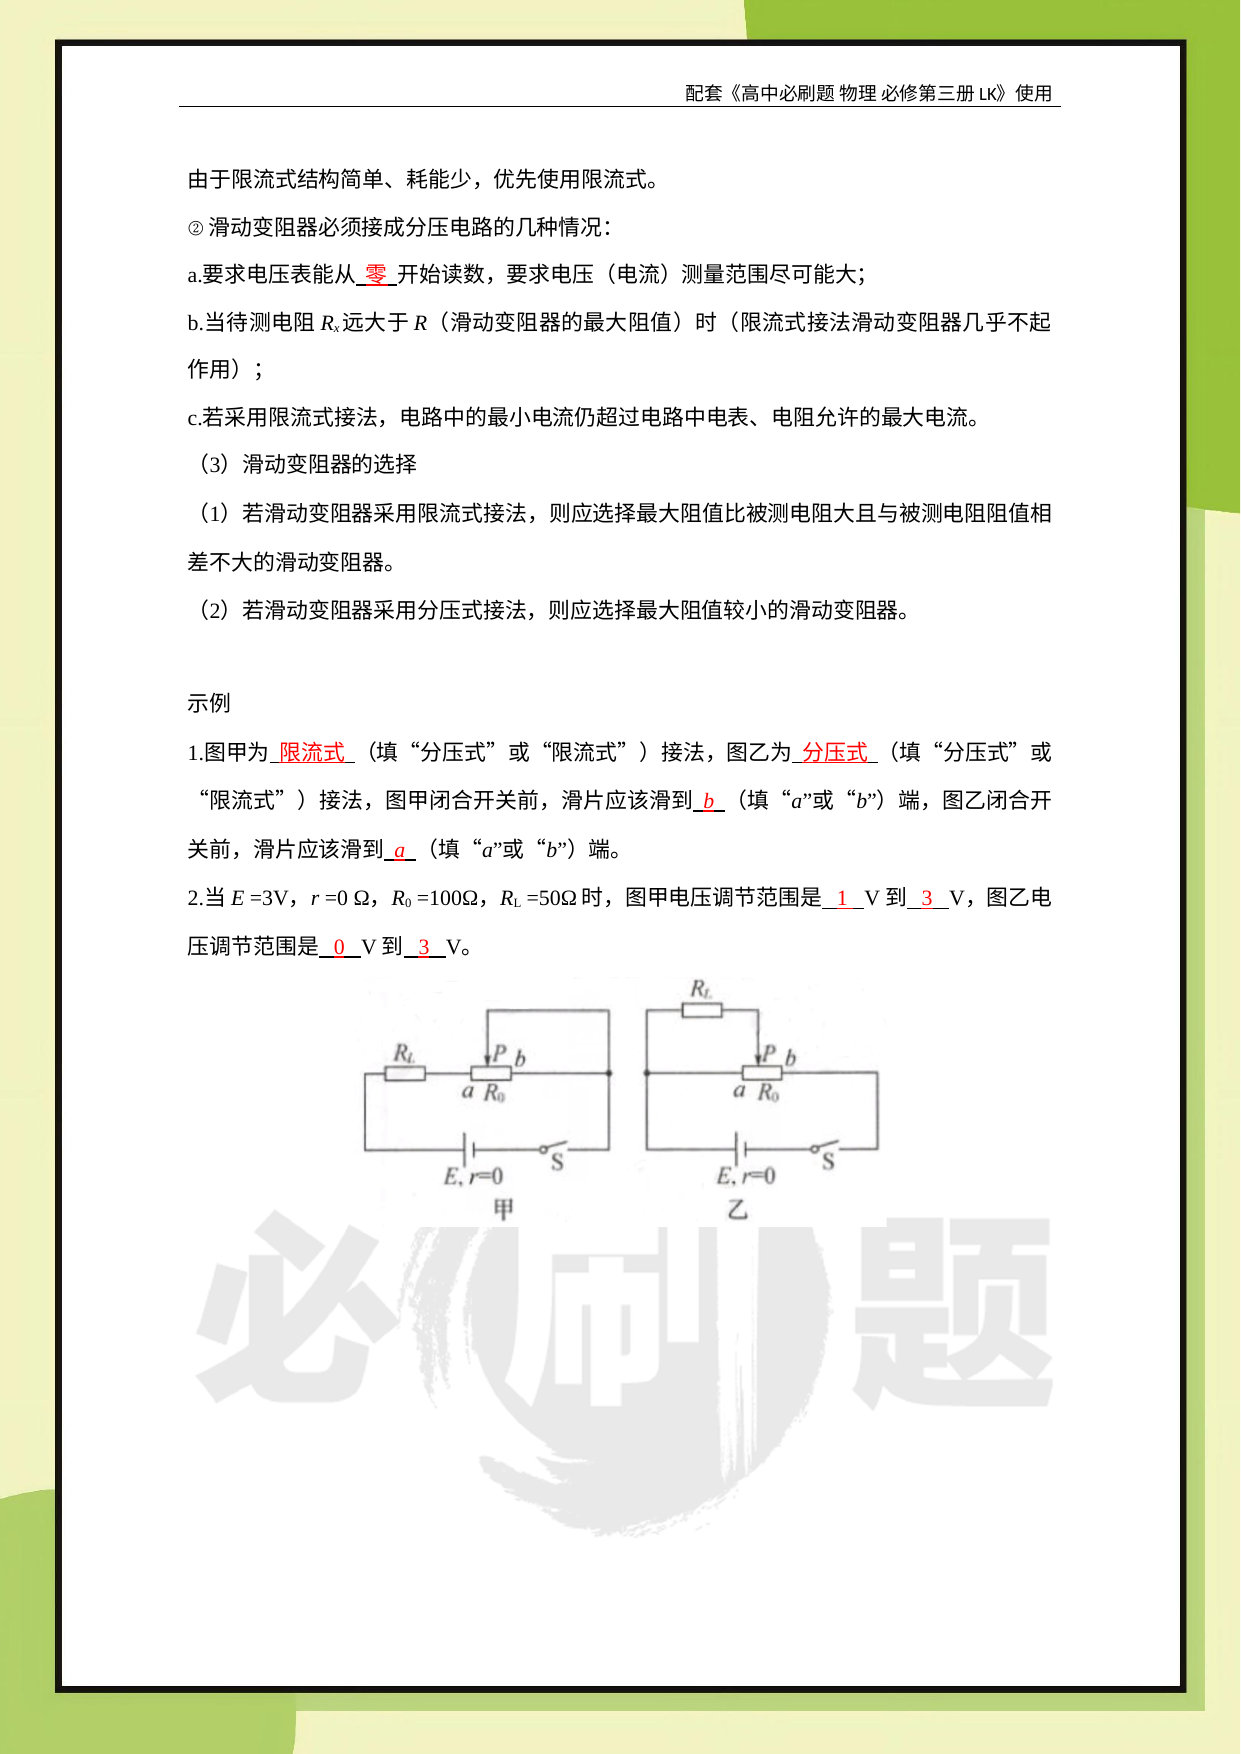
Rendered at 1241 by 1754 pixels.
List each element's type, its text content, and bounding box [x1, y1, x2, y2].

text 示例 [187, 686, 1053, 718]
text ②滑动变阻器必须接成分压电路的几种情况： [187, 209, 1053, 241]
text 2.当 E =3V，r =0 Ω，R0 =100Ω，RL =50Ω时，图甲电压调节范围是 1 V 到 3 V，图乙电压调节范围是 0 V 到 3 V。 [187, 880, 1053, 961]
text （3）滑动变阻器的选择 [187, 447, 1053, 479]
text a.要求电压表能从 零 开始读数，要求电压（电流）测量范围尽可能大； [187, 257, 1053, 289]
text 、 [187, 977, 1053, 1237]
text b.当待测电阻Rx远大于R（滑动变阻器的最大阻值）时（限流式接法滑动变阻器几乎不起作用）； [187, 304, 1053, 384]
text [187, 162, 1053, 194]
text 1.图甲为 限流式 （填“分压式”或“限流式”）接法，图乙为 分压式 （填“分压式”或“限流式”）接法，图甲闭合开关前，滑片应该滑到 b （填“a”或“b”）端，图乙闭合开关前，滑片应该滑到 a （填“a”或“b”）端。 [187, 734, 1053, 864]
text c.若采用限流式接法，电路中的最小电流仍超过电路中电表、电阻允许的最大电流。 [187, 399, 1053, 431]
text （1）若滑动变阻器采用限流式接法，则应选择最大阻值比被测电阻大且与被测电阻阻值相差不大的滑动变阻器。 [187, 495, 1053, 577]
picture [0, 0, 1241, 1754]
text （2）若滑动变阻器采用分压式接法，则应选择最大阻值较小的滑动变阻器。 [187, 592, 1053, 625]
